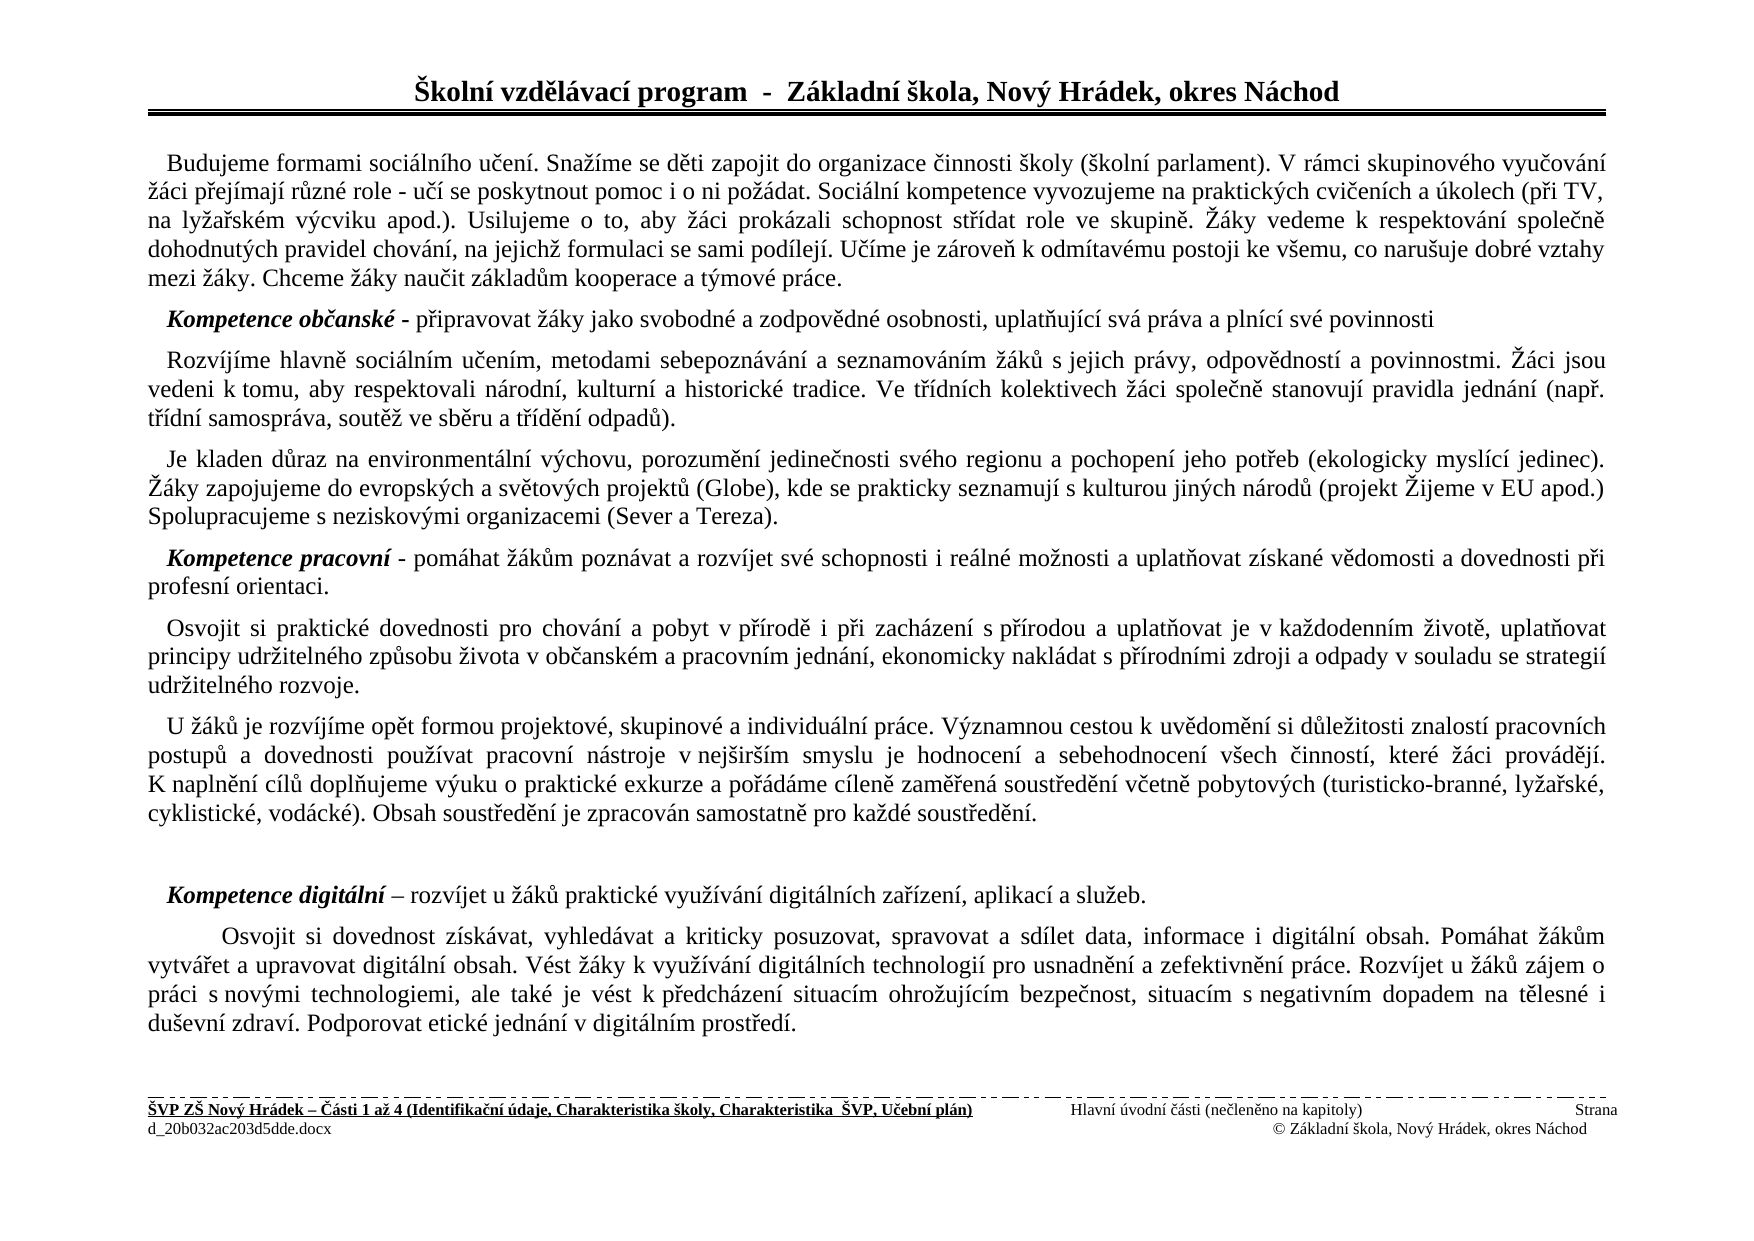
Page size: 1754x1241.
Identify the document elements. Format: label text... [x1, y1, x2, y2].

text Rozvíjíme hlavně sociálním učením, metodami sebepoznávání a seznamováním žáků s jejich právy, odpovědností a povinnostmi. Žáci jsou vedeni k tomu, aby respektovali národní, kulturní a historické tradice. Ve třídních kolektivech žáci společně stanovují pravidla jednání (např. třídní samospráva, soutěž ve sběru a třídění odpadů). [148, 345, 1606, 431]
text Je kladen důraz na environmentální výchovu, porozumění jedinečnosti svého regionu a pochopení jeho potřeb (ekologicky myslící jedinec). Žáky zapojujeme do evropských a světových projektů (Globe), kde se prakticky seznamují s kulturou jiných národů (projekt Žijeme v EU apod.) Spolupracujeme s neziskovými organizacemi (Sever a Tereza). [148, 444, 1606, 530]
text Kompetence digitální – rozvíjet u žáků praktické využívání digitálních zařízení, aplikací a služeb. [148, 880, 1606, 909]
text U žáků je rozvíjíme opět formou projektové, skupinové a individuální práce. Významnou cestou k uvědomění si důležitosti znalostí pracovních postupů a dovednosti používat pracovní nástroje v nejširším smyslu je hodnocení a sebehodnocení všech činností, které žáci provádějí. K naplnění cílů doplňujeme výuku o praktické exkurze a pořádáme cíleně zaměřená soustředění včetně pobytových (turisticko-branné, lyžařské, cyklistické, vodácké). Obsah soustředění je zpracován samostatně pro každé soustředění. [148, 711, 1606, 826]
text Osvojit si praktické dovednosti pro chování a pobyt v přírodě i při zacházení s přírodou a uplatňovat je v každodenním životě, uplatňovat principy udržitelného způsobu života v občanském a pracovním jednání, ekonomicky nakládat s přírodními zdroji a odpady v souladu se strategií udržitelného rozvoje. [148, 613, 1606, 699]
text Budujeme formami sociálního učení. Snažíme se děti zapojit do organizace činnosti školy (školní parlament). V rámci skupinového vyučování žáci přejímají různé role - učí se poskytnout pomoc i o ni požádat. Sociální kompetence vyvozujeme na praktických cvičeních a úkolech (při TV, na lyžařském výcviku apod.). Usilujeme o to, aby žáci prokázali schopnost střídat role ve skupině. Žáky vedeme k respektování společně dohodnutých pravidel chování, na jejichž formulaci se sami podílejí. Učíme je zároveň k odmítavému postoji ke všemu, co narušuje dobré vztahy mezi žáky. Chceme žáky naučit základům kooperace a týmové práce. [148, 148, 1606, 291]
text Kompetence občanské - připravovat žáky jako svobodné a zodpovědné osobnosti, uplatňující svá práva a plnící své povinnosti [148, 304, 1606, 333]
text Osvojit si dovednost získávat, vyhledávat a kriticky posuzovat, spravovat a sdílet data, informace i digitální obsah. Pomáhat žákům vytvářet a upravovat digitální obsah. Vést žáky k využívání digitálních technologií pro usnadnění a zefektivnění práce. Rozvíjet u žáků zájem o práci s novými technologiemi, ale také je vést k předcházení situacím ohrožujícím bezpečnost, situacím s negativním dopadem na tělesné i duševní zdraví. Podporovat etické jednání v digitálním prostředí. [148, 921, 1606, 1036]
text Kompetence pracovní - pomáhat žákům poznávat a rozvíjet své schopnosti i reálné možnosti a uplatňovat získané vědomosti a dovednosti při profesní orientaci. [148, 543, 1606, 600]
